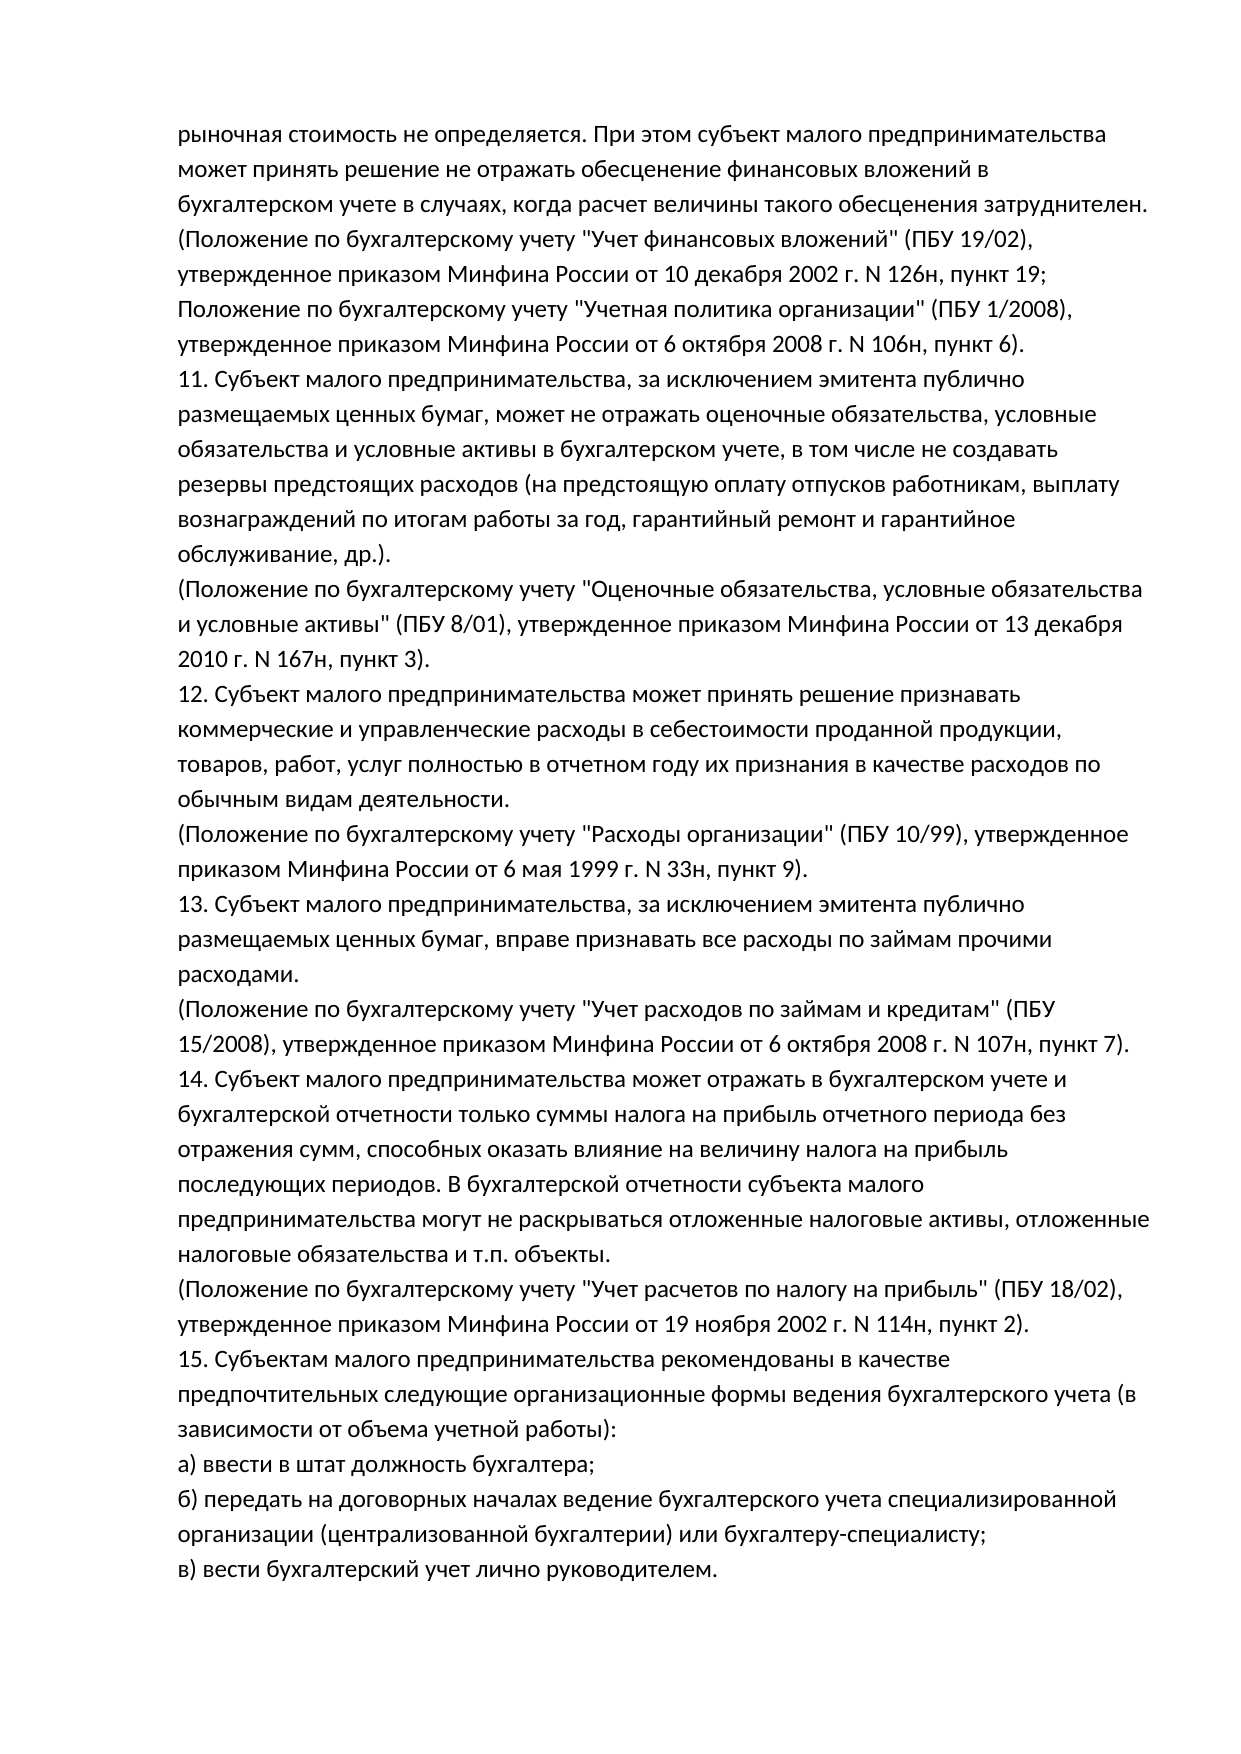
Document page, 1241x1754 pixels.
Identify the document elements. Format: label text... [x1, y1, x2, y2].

text 12. Субъект малого предпринимательства может принять решение признавать коммерческие и управленческие расходы в себестоимости проданной продукции, товаров, работ, услуг полностью в отчетном году их признания в качестве расходов по обычным видам деятельности. [177, 678, 1152, 814]
text (Положение по бухгалтерскому учету "Учет финансовых вложений" (ПБУ 19/02), утвержденное приказом Минфина России от 10 декабря 2002 г. N 126н, пункт 19; Положение по бухгалтерскому учету "Учетная политика организации" (ПБУ 1/2008), утвержденное приказом Минфина России от 6 октября 2008 г. N 106н, пункт 6). [177, 223, 1152, 359]
text 14. Субъект малого предпринимательства может отражать в бухгалтерском учете и бухгалтерской отчетности только суммы налога на прибыль отчетного периода без отражения сумм, способных оказать влияние на величину налога на прибыль последующих периодов. В бухгалтерской отчетности субъекта малого предпринимательства могут не раскрываться отложенные налоговые активы, отложенные налоговые обязательства и т.п. объекты. [177, 1063, 1152, 1269]
text (Положение по бухгалтерскому учету "Учет расходов по займам и кредитам" (ПБУ 15/2008), утвержденное приказом Минфина России от 6 октября 2008 г. N 107н, пункт 7). [177, 993, 1152, 1059]
text 15. Субъектам малого предпринимательства рекомендованы в качестве предпочтительных следующие организационные формы ведения бухгалтерского учета (в зависимости от объема учетной работы): [177, 1343, 1152, 1444]
text (Положение по бухгалтерскому учету "Учет расчетов по налогу на прибыль" (ПБУ 18/02), утвержденное приказом Минфина России от 19 ноября 2002 г. N 114н, пункт 2). [177, 1273, 1152, 1339]
text в) вести бухгалтерский учет лично руководителем. [177, 1553, 1152, 1584]
text 11. Субъект малого предпринимательства, за исключением эмитента публично размещаемых ценных бумаг, может не отражать оценочные обязательства, условные обязательства и условные активы в бухгалтерском учете, в том числе не создавать резервы предстоящих расходов (на предстоящую оплату отпусков работникам, выплату вознаграждений по итогам работы за год, гарантийный ремонт и гарантийное обслуживание, др.). [177, 363, 1152, 569]
text б) передать на договорных началах ведение бухгалтерского учета специализированной организации (централизованной бухгалтерии) или бухгалтеру-специалисту; [177, 1483, 1152, 1549]
text (Положение по бухгалтерскому учету "Расходы организации" (ПБУ 10/99), утвержденное приказом Минфина России от 6 мая 1999 г. N 33н, пункт 9). [177, 818, 1152, 884]
text (Положение по бухгалтерскому учету "Оценочные обязательства, условные обязательства и условные активы" (ПБУ 8/01), утвержденное приказом Минфина России от 13 декабря 2010 г. N 167н, пункт 3). [177, 573, 1152, 674]
text а) ввести в штат должность бухгалтера; [177, 1448, 1152, 1479]
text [177, 118, 1152, 219]
text 13. Субъект малого предпринимательства, за исключением эмитента публично размещаемых ценных бумаг, вправе признавать все расходы по займам прочими расходами. [177, 888, 1152, 989]
